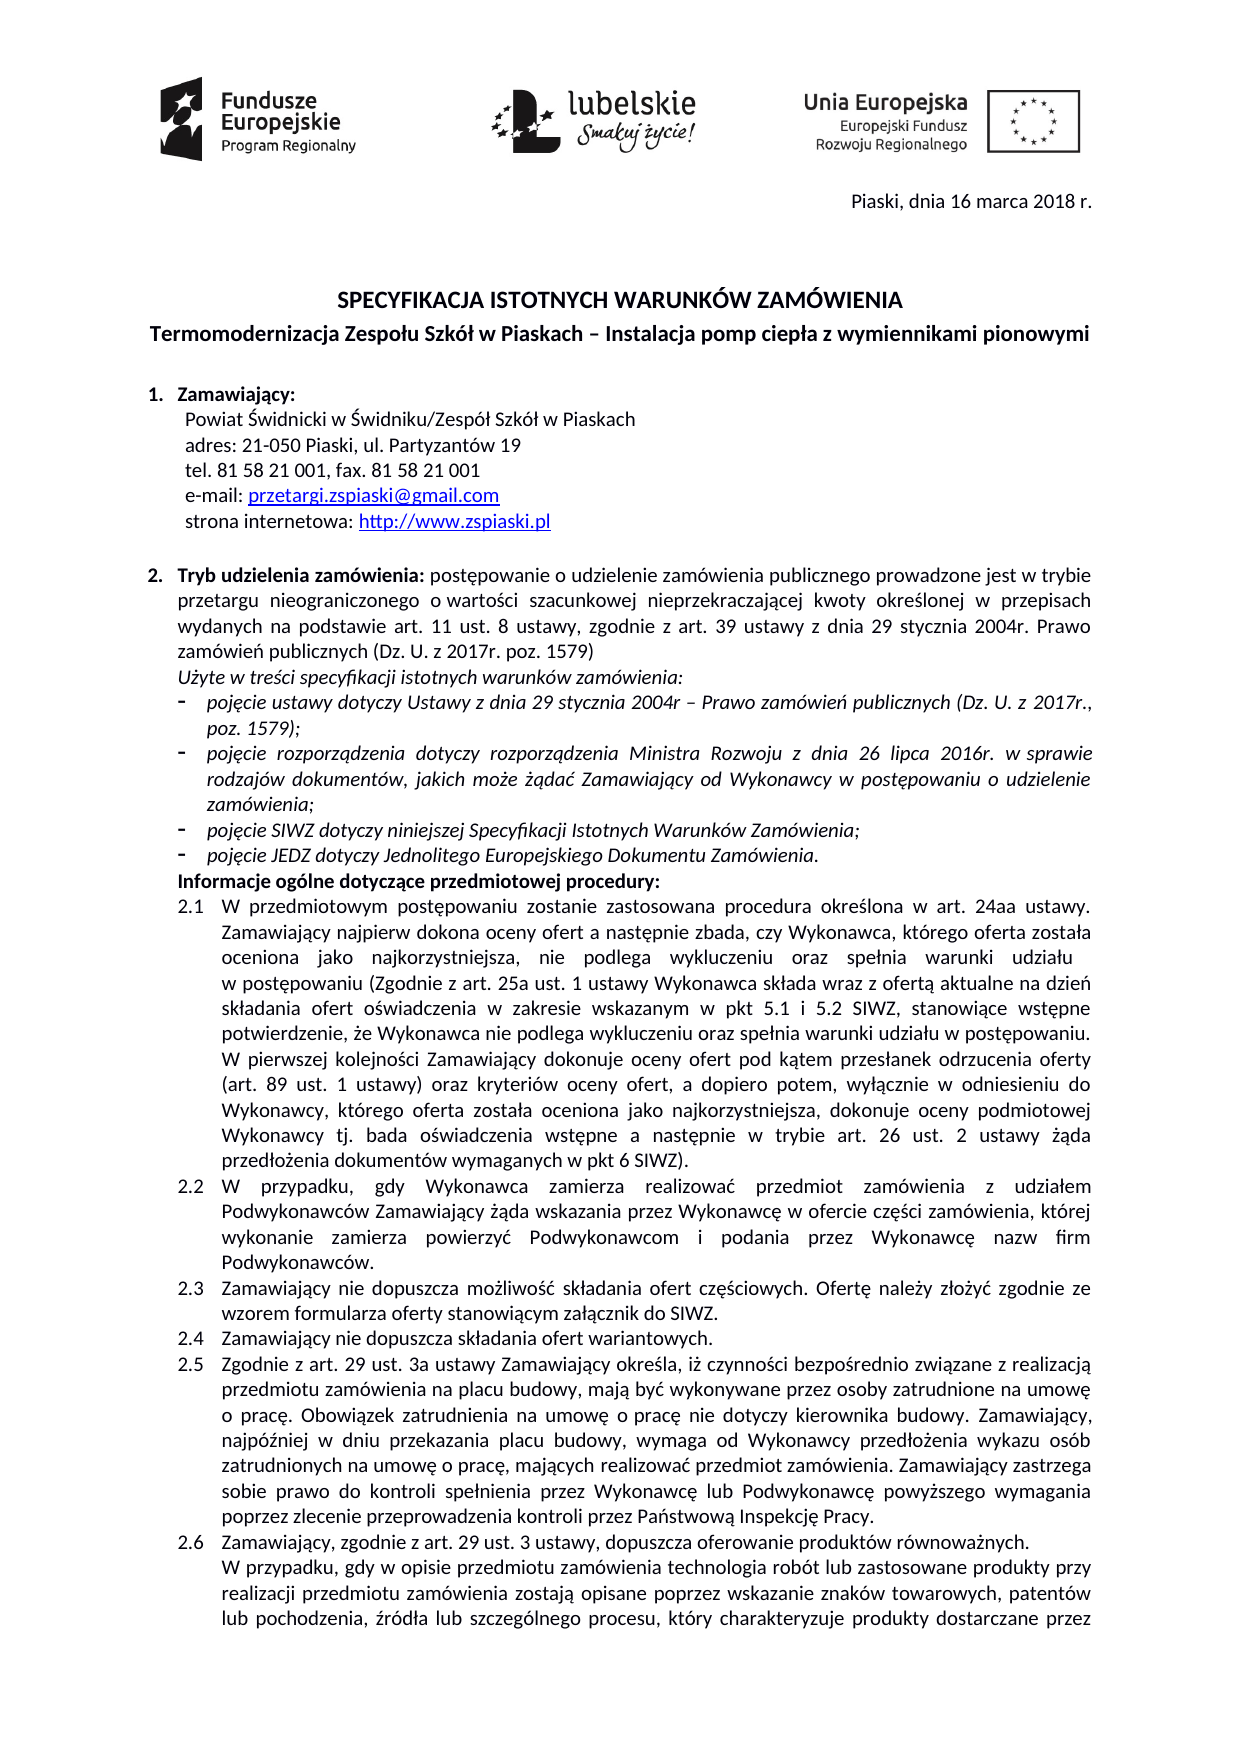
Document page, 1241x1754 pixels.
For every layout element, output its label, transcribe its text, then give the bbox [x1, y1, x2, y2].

list pojęcie ustawy dotyczy Ustawy z dnia 29 stycznia 2004r – Prawo zamówień publicznych (Dz. U. z 2017r., poz. 1579); [177, 689, 1093, 740]
picture [803, 73, 1082, 163]
list Zamawiający nie dopuszcza składania ofert wariantowych. [177, 1326, 1093, 1351]
text tel. 81 58 21 001, fax. 81 58 21 001 [148, 457, 1093, 483]
list W przedmiotowym postępowaniu zostanie zastosowana procedura określona w art. 24aa ustawy. Zamawiający najpierw dokona oceny ofert a następnie zbada, czy Wykonawca, którego oferta została oceniona jako najkorzystniejsza, nie podlega wykluczeniu oraz spełnia warunki udziału w postępowaniu (Zgodnie z art. 25a ust. 1 ustawy Wykonawca składa wraz z ofertą aktualne na dzień składania ofert oświadczenia w zakresie wskazanym w pkt 5.1 i 5.2 SIWZ, stanowiące wstępne potwierdzenie, że Wykonawca nie podlega wykluczeniu oraz spełnia warunki udziału w postępowaniu. W pierwszej kolejności Zamawiający dokonuje oceny ofert pod kątem przesłanek odrzucenia oferty (art. 89 ust. 1 ustawy) oraz kryteriów oceny ofert, a dopiero potem, wyłącznie w odniesieniu do Wykonawcy, którego oferta została oceniona jako najkorzystniejsza, dokonuje oceny podmiotowej Wykonawcy tj. bada oświadczenia wstępne a następnie w trybie art. 26 ust. 2 ustawy żąda przedłożenia dokumentów wymaganych w pkt 6 SIWZ). [177, 893, 1093, 1173]
list pojęcie rozporządzenia dotyczy rozporządzenia Ministra Rozwoju z dnia 26 lipca 2016r. w sprawie rodzajów dokumentów, jakich może żądać Zamawiający od Wykonawcy w postępowaniu o udzielenie zamówienia; [177, 740, 1093, 817]
list Zgodnie z art. 29 ust. 3a ustawy Zamawiający określa, iż czynności bezpośrednio związane z realizacją przedmiotu zamówienia na placu budowy, mają być wykonywane przez osoby zatrudnione na umowę o pracę. Obowiązek zatrudnienia na umowę o pracę nie dotyczy kierownika budowy. Zamawiający, najpóźniej w dniu przekazania placu budowy, wymaga od Wykonawcy przedłożenia wykazu osób zatrudnionych na umowę o pracę, mających realizować przedmiot zamówienia. Zamawiający zastrzega sobie prawo do kontroli spełnienia przez Wykonawcę lub Podwykonawcę powyższego wymagania poprzez zlecenie przeprowadzenia kontroli przez Państwową Inspekcję Pracy. [177, 1351, 1093, 1529]
list Zamawiający: [148, 381, 1093, 406]
text Użyte w treści specyfikacji istotnych warunków zamówienia: [177, 664, 1093, 689]
text SPECYFIKACJA ISTOTNYCH WARUNKÓW ZAMÓWIENIA [148, 284, 1093, 315]
text Termomodernizacja Zespołu Szkół w Piaskach – Instalacja pomp ciepła z wymiennikami pionowymi [148, 319, 1093, 347]
list Zamawiający, zgodnie z art. 29 ust. 3 ustawy, dopuszcza oferowanie produktów równoważnych. [177, 1529, 1093, 1554]
text adres: 21-050 Piaski, ul. Partyzantów 19 [148, 432, 1093, 457]
text Powiat Świdnicki w Świdniku/Zespół Szkół w Piaskach [148, 406, 1093, 432]
list pojęcie SIWZ dotyczy niniejszej Specyfikacji Istotnych Warunków Zamówienia; [177, 817, 1093, 842]
text Informacje ogólne dotyczące przedmiotowej procedury: [177, 868, 1093, 893]
picture [489, 73, 698, 163]
picture [159, 73, 359, 163]
list pojęcie JEDZ dotyczy Jednolitego Europejskiego Dokumentu Zamówienia. [177, 842, 1093, 868]
list Tryb udzielenia zamówienia: postępowanie o udzielenie zamówienia publicznego prowadzone jest w trybie przetargu nieograniczonego o wartości szacunkowej nieprzekraczającej kwoty określonej w przepisach wydanych na podstawie art. 11 ust. 8 ustawy, zgodnie z art. 39 ustawy z dnia 29 stycznia 2004r. Prawo zamówień publicznych (Dz. U. z 2017r. poz. 1579) [147, 562, 1093, 664]
text e-mail: przetargi.zspiaski@gmail.com [148, 483, 1093, 508]
list Zamawiający nie dopuszcza możliwość składania ofert częściowych. Ofertę należy złożyć zgodnie ze wzorem formularza oferty stanowiącym załącznik do SIWZ. [177, 1275, 1093, 1326]
list W przypadku, gdy Wykonawca zamierza realizować przedmiot zamówienia z udziałem Podwykonawców Zamawiający żąda wskazania przez Wykonawcę w ofercie części zamówienia, której wykonanie zamierza powierzyć Podwykonawcom i podania przez Wykonawcę nazw firm Podwykonawców. [177, 1173, 1093, 1275]
text strona internetowa: http://www.zspiaski.pl [148, 508, 1093, 533]
text Piaski, dnia 16 marca 2018 r. [148, 188, 1093, 213]
